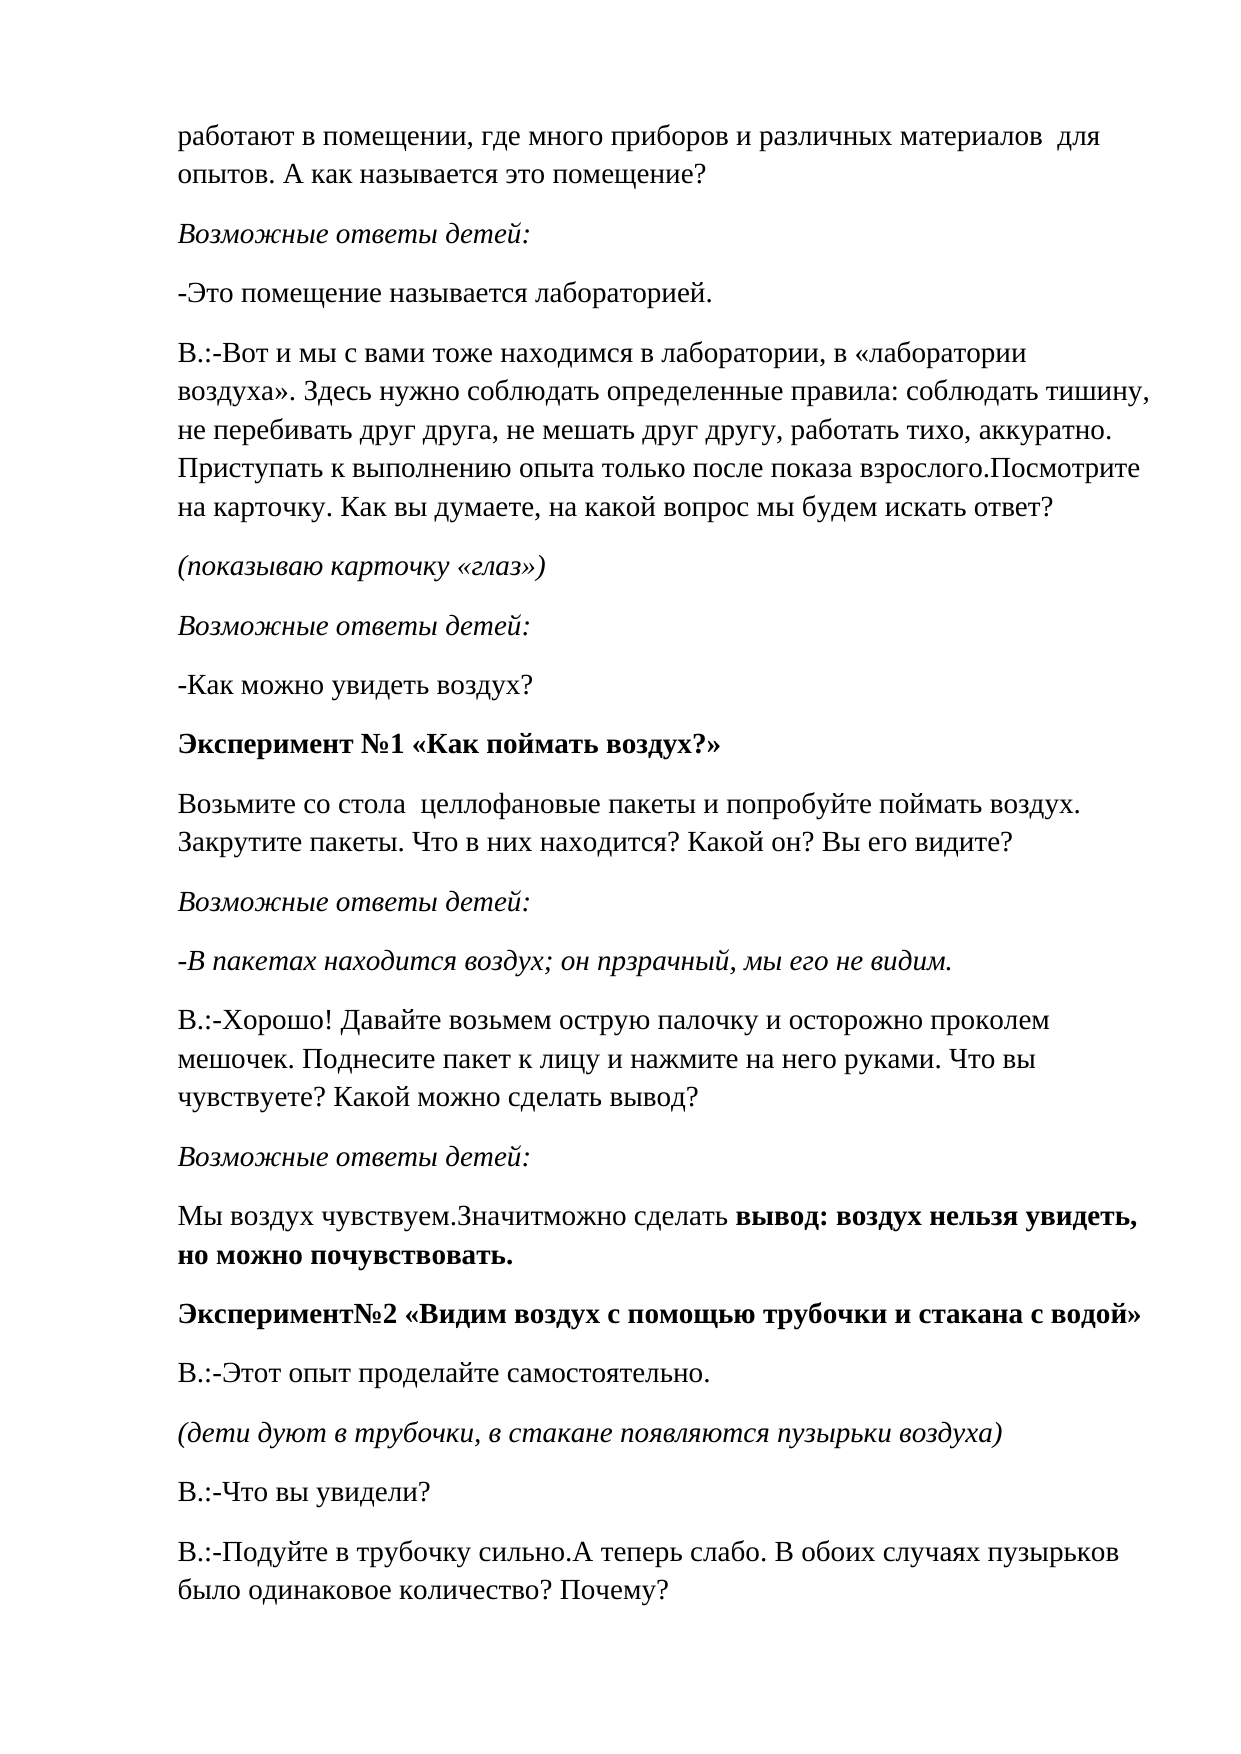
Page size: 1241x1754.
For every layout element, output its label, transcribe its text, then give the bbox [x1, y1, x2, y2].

text Возможные ответы детей: [177, 216, 1152, 249]
text Возьмите со стола целлофановые пакеты и попробуйте поймать воздух. Закрутите пакеты. Что в них находится? Какой он? Вы его видите? [177, 786, 1152, 858]
text В.:-Вот и мы с вами тоже находимся в лаборатории, в «лаборатории воздуха». Здесь нужно соблюдать определенные правила: соблюдать тишину, не перебивать друг друга, не мешать друг другу, работать тихо, аккуратно. Приступать к выполнению опыта только после показа взрослого.Посмотрите на карточку. Как вы думаете, на какой вопрос мы будем искать ответ? [177, 335, 1152, 522]
text В.:-Что вы увидели? [177, 1474, 1152, 1508]
text Возможные ответы детей: [177, 608, 1152, 641]
text Эксперимент №1 «Как поймать воздух?» [177, 726, 1152, 760]
text Мы воздух чувствуем.Значитможно сделать вывод: воздух нельзя увидеть, но можно почувствовать. [177, 1198, 1152, 1270]
text Эксперимент№2 «Видим воздух с помощью трубочки и стакана с водой» [177, 1296, 1152, 1330]
text (дети дуют в трубочки, в стакане появляются пузырьки воздуха) [177, 1415, 1152, 1448]
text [177, 118, 1152, 190]
text -В пакетах находится воздух; он прзрачный, мы его не видим. [177, 943, 1152, 977]
text -Это помещение называется лабораторией. [177, 275, 1152, 309]
text (показываю карточку «глаз») [177, 548, 1152, 582]
text В.:-Хорошо! Давайте возьмем острую палочку и осторожно проколем мешочек. Поднесите пакет к лицу и нажмите на него руками. Что вы чувствуете? Какой можно сделать вывод? [177, 1002, 1152, 1113]
text В.:-Подуйте в трубочку сильно.А теперь слабо. В обоих случаях пузырьков было одинаковое количество? Почему? [177, 1534, 1152, 1606]
text Возможные ответы детей: [177, 884, 1152, 917]
text В.:-Этот опыт проделайте самостоятельно. [177, 1356, 1152, 1389]
text -Как можно увидеть воздух? [177, 667, 1152, 701]
text Возможные ответы детей: [177, 1139, 1152, 1172]
